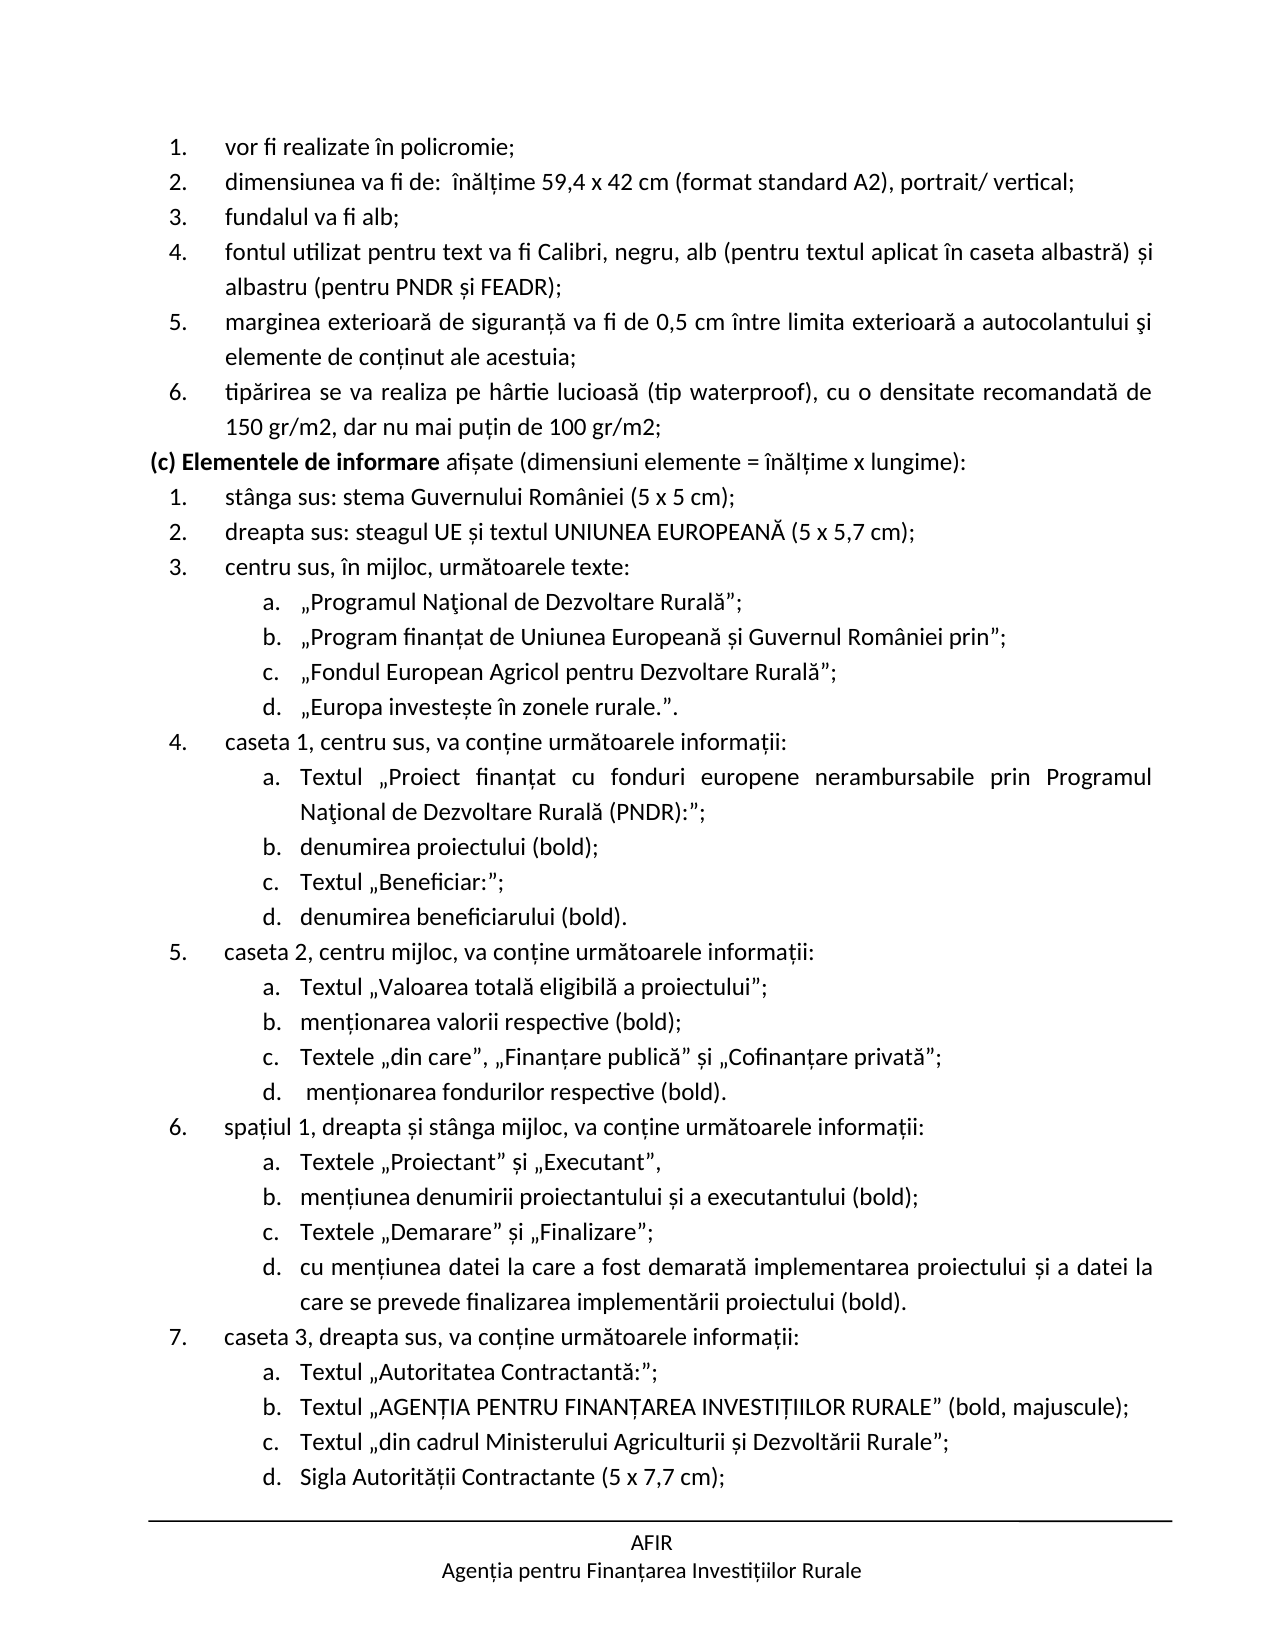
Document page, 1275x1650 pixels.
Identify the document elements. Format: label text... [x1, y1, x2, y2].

list Sigla Autorității Contractante (5 x 7,7 cm); [262, 1461, 1153, 1492]
list „Program finanțat de Uniunea Europeană și Guvernul României prin”; [262, 621, 1153, 652]
list Textele „Demarare” și „Finalizare”; [262, 1216, 1153, 1247]
list dreapta sus: steagul UE și textul UNIUNEA EUROPEANĂ (5 x 5,7 cm); [187, 516, 1153, 547]
list denumirea proiectului (bold); [262, 831, 1153, 862]
list cu mențiunea datei la care a fost demarată implementarea proiectului și a datei la care se prevede finalizarea implementării proiectului (bold). [262, 1251, 1153, 1317]
list Textele „din care”, „Finanțare publică” și „Cofinanțare privată”; [262, 1041, 1153, 1072]
list stânga sus: stema Guvernului României (5 x 5 cm); [187, 481, 1153, 512]
list fundalul va fi alb; [187, 201, 1153, 232]
list „Programul Naţional de Dezvoltare Rurală”; [262, 586, 1153, 617]
list menționarea fondurilor respective (bold). [262, 1076, 1153, 1107]
text (c) Elementele de informare afișate (dimensiuni elemente = înălțime x lungime): [150, 446, 1153, 477]
list denumirea beneficiarului (bold). [262, 901, 1153, 932]
list caseta 2, centru mijloc, va conține următoarele informații: [187, 936, 1153, 967]
list centru sus, în mijloc, următoarele texte: [187, 551, 1153, 582]
list Textul „Autoritatea Contractantă:”; [262, 1356, 1153, 1387]
list fontul utilizat pentru text va fi Calibri, negru, alb (pentru textul aplicat în caseta albastră) și albastru (pentru PNDR și FEADR); [187, 236, 1153, 302]
list Textul „Proiect finanțat cu fonduri europene nerambursabile prin Programul Naţional de Dezvoltare Rurală (PNDR):”; [262, 761, 1153, 827]
list „Fondul European Agricol pentru Dezvoltare Rurală”; [262, 656, 1153, 687]
list dimensiunea va fi de: înălțime 59,4 x 42 cm (format standard A2), portrait/ vertical; [187, 166, 1153, 197]
list marginea exterioară de siguranță va fi de 0,5 cm între limita exterioară a autocolantului şi elemente de conținut ale acestuia; [187, 306, 1153, 372]
list „Europa investește în zonele rurale.”. [262, 691, 1153, 722]
list Textul „Beneficiar:”; [262, 866, 1153, 897]
list tipărirea se va realiza pe hârtie lucioasă (tip waterproof), cu o densitate recomandată de 150 gr/m2, dar nu mai puțin de 100 gr/m2; [187, 376, 1153, 442]
list Textul „AGENȚIA PENTRU FINANȚAREA INVESTIȚIILOR RURALE” (bold, majuscule); [262, 1391, 1153, 1422]
list caseta 1, centru sus, va conține următoarele informații: [187, 726, 1153, 757]
list caseta 3, dreapta sus, va conține următoarele informații: [187, 1321, 1153, 1352]
list menționarea valorii respective (bold); [262, 1006, 1153, 1037]
list spațiul 1, dreapta și stânga mijloc, va conține următoarele informații: [187, 1111, 1153, 1142]
list mențiunea denumirii proiectantului și a executantului (bold); [262, 1181, 1153, 1212]
list Textul „Valoarea totală eligibilă a proiectului”; [262, 971, 1153, 1002]
list vor fi realizate în policromie; [187, 131, 1153, 162]
list Textul „din cadrul Ministerului Agriculturii și Dezvoltării Rurale”; [262, 1426, 1153, 1457]
list Textele „Proiectant” și „Executant”, [262, 1146, 1153, 1177]
